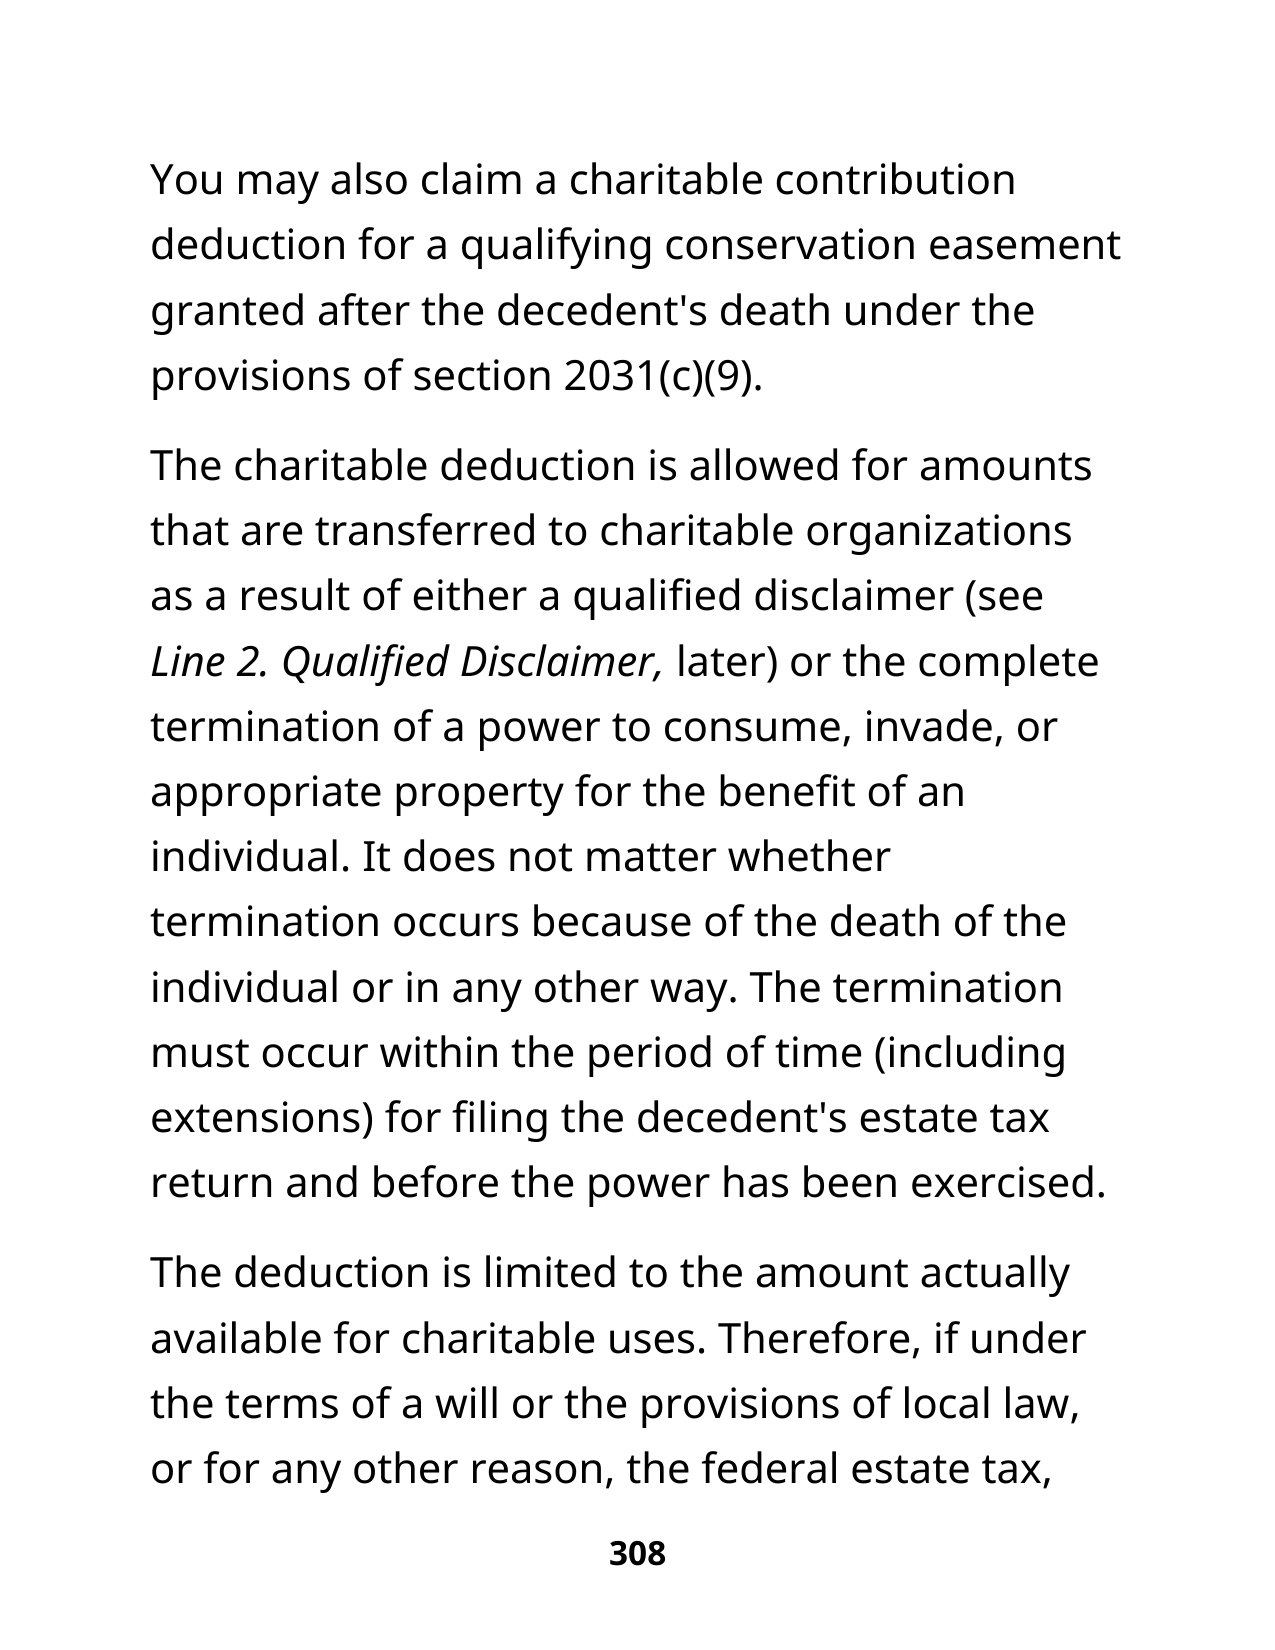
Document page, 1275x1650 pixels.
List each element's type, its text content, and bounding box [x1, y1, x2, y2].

text The charitable deduction is allowed for amounts that are transferred to charitable organizations as a result of either a qualified disclaimer (see Line 2. Qualified Disclaimer, later) or the complete termination of a power to consume, invade, or appropriate property for the benefit of an individual. It does not matter whether termination occurs because of the death of the individual or in any other way. The termination must occur within the period of time (including extensions) for filing the decedent's estate tax return and before the power has been exercised. [150, 436, 1125, 1210]
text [150, 1243, 1125, 1496]
text You may also claim a charitable contribution deduction for a qualifying conservation easement granted after the decedent's death under the provisions of section 2031(c)(9). [150, 150, 1125, 402]
